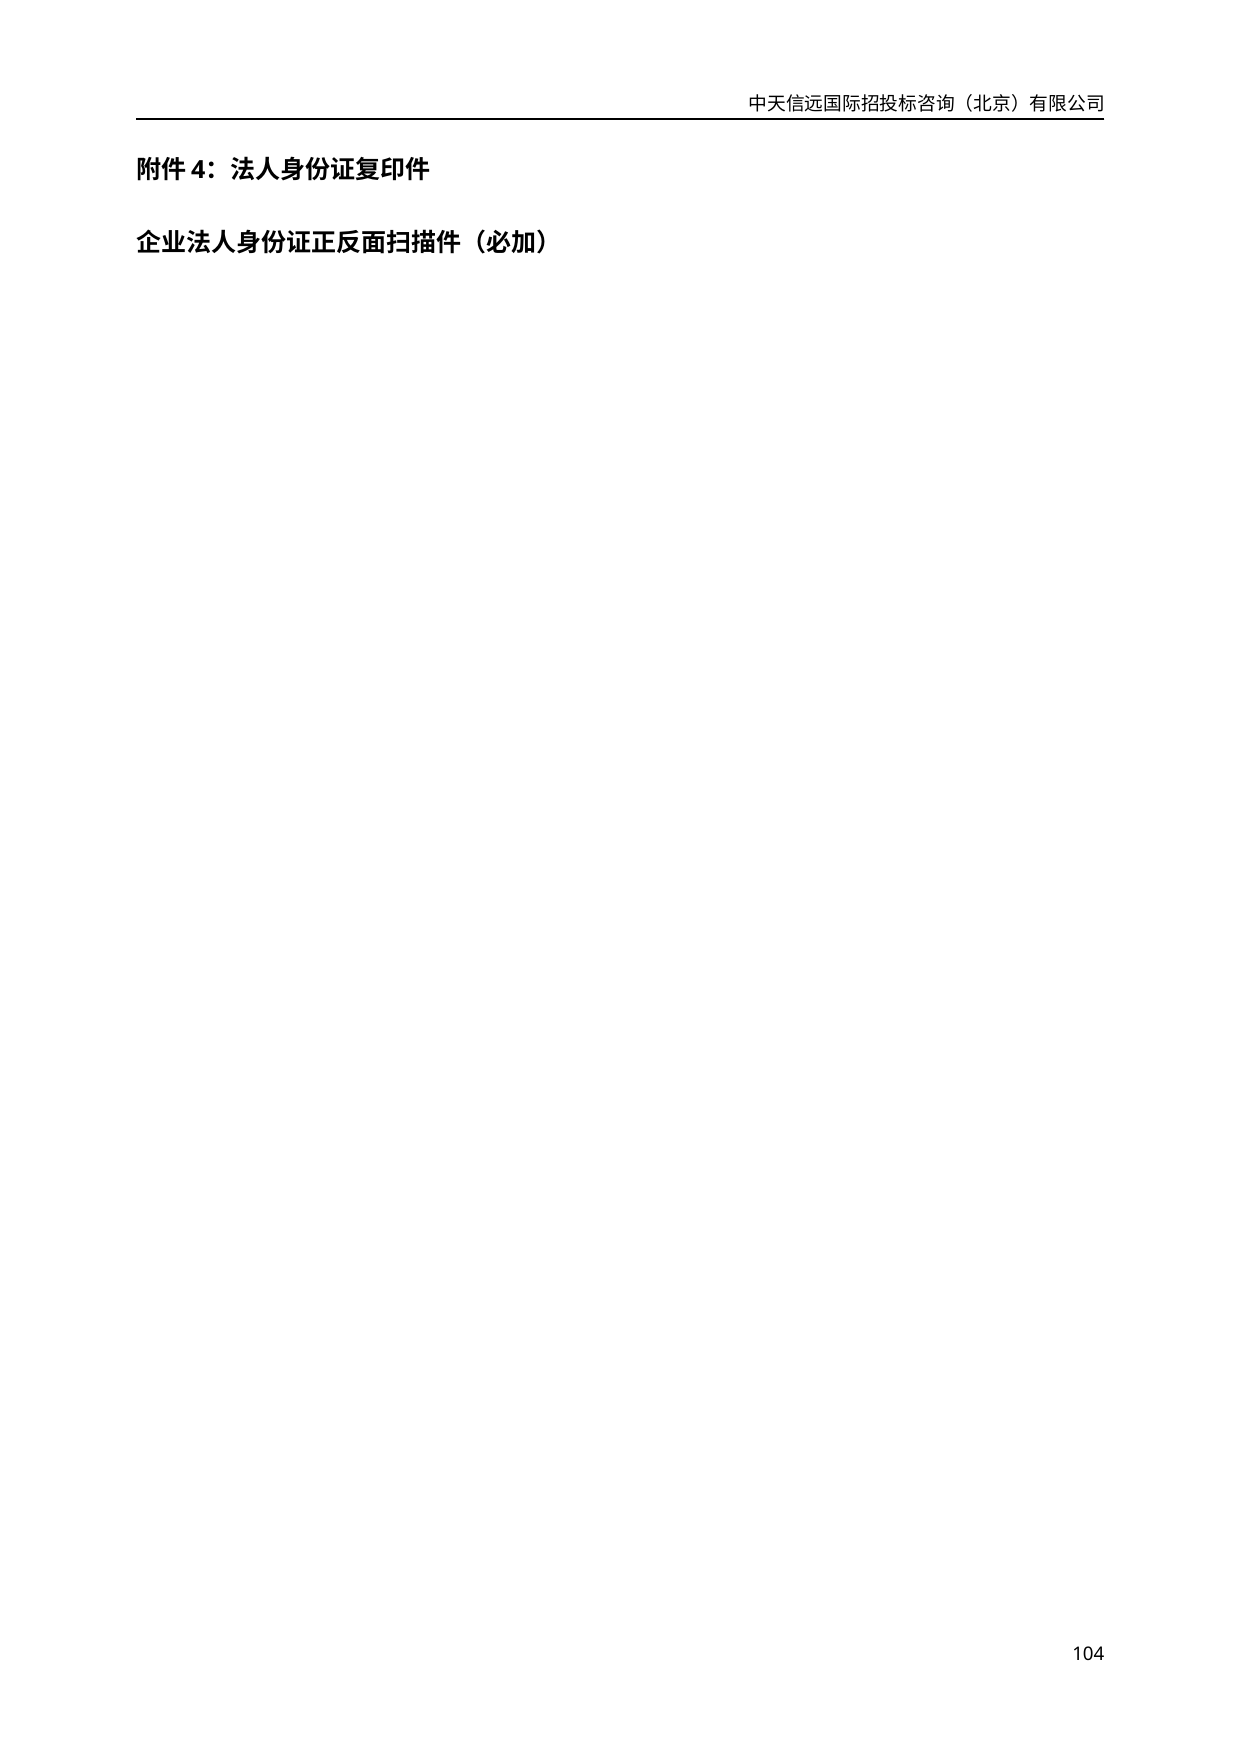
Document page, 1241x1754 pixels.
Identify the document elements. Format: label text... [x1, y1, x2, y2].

text 附件4：法人身份证复印件 [136, 150, 1104, 186]
text 企业法人身份证正反面扫描件（必加） [136, 222, 1104, 259]
